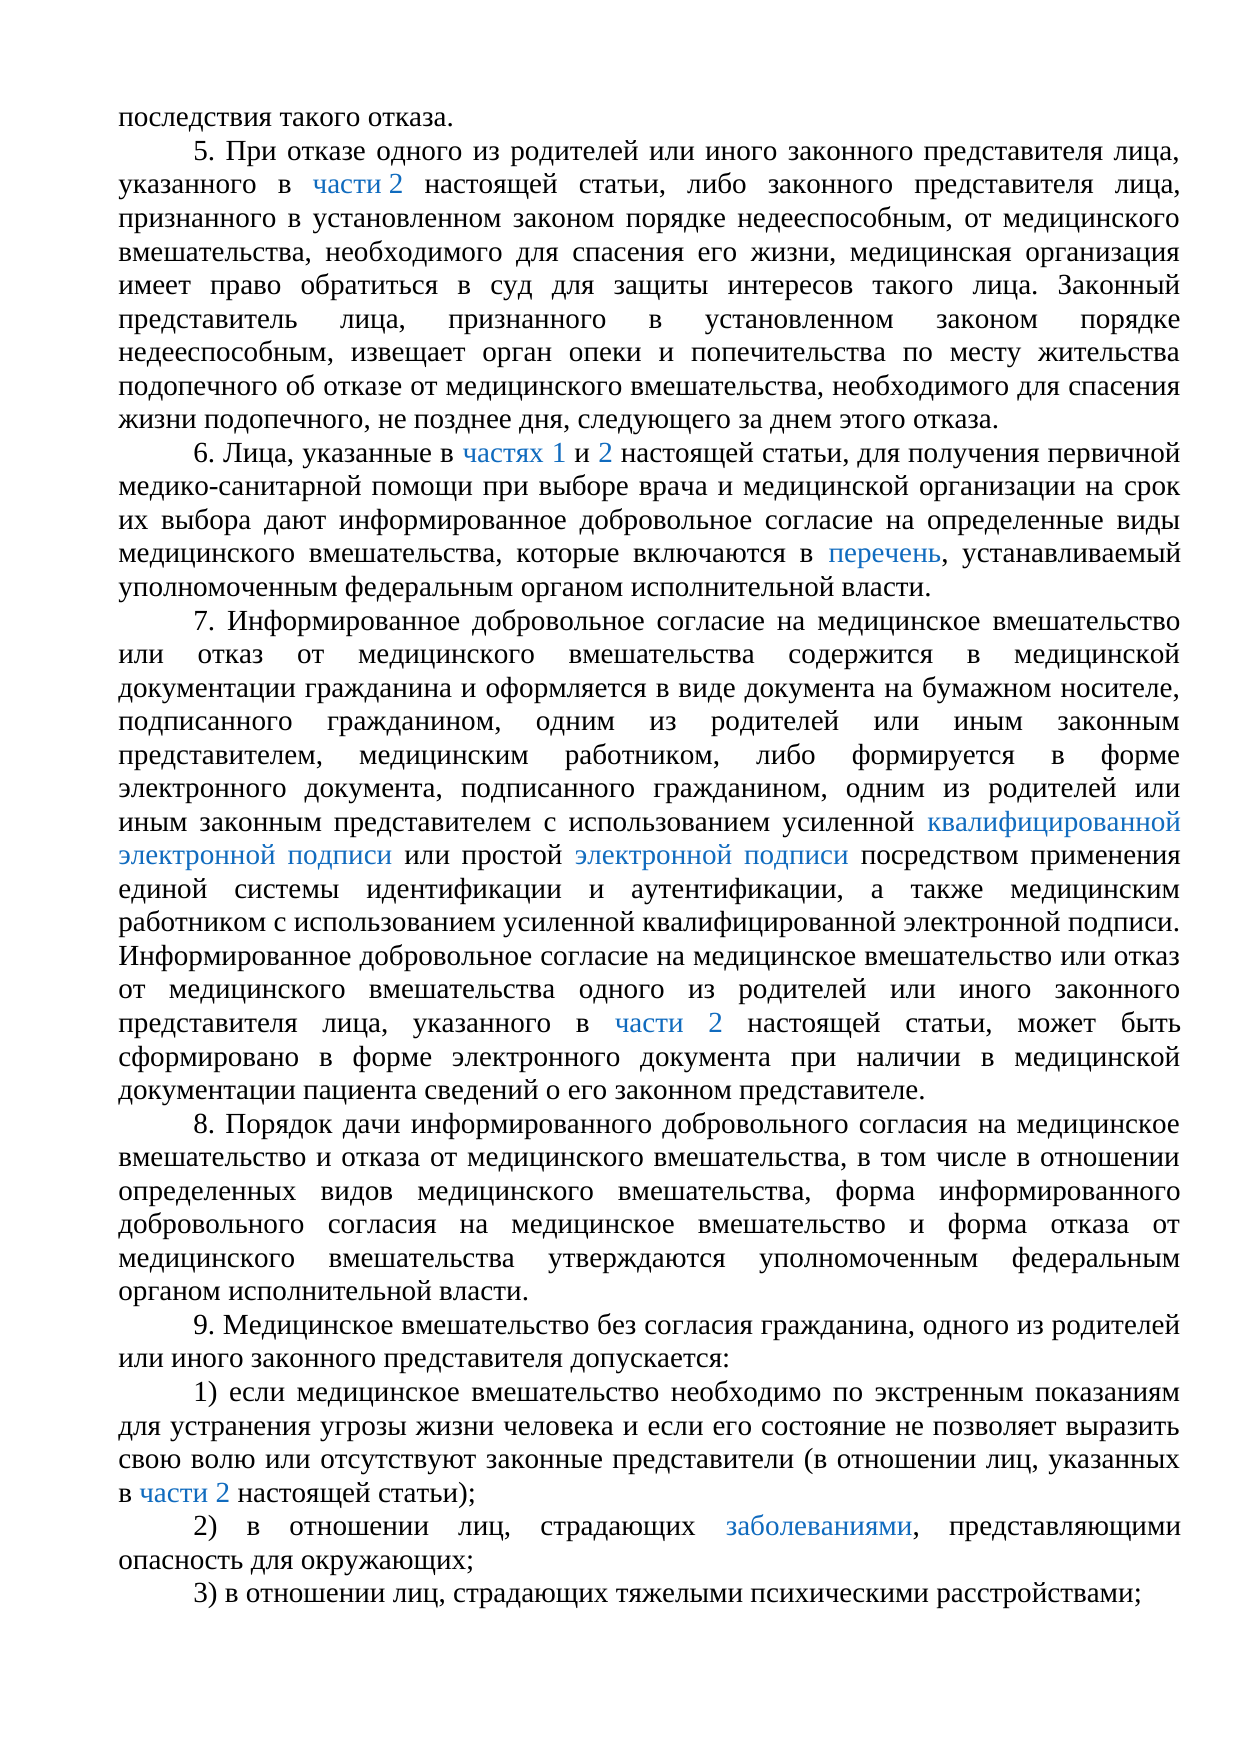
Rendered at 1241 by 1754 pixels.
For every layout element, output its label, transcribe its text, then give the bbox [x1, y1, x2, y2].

text 1) если медицинское вмешательство необходимо по экстренным показаниям для устранения угрозы жизни человека и если его состояние не позволяет выразить свою волю или отсутствуют законные представители (в отношении лиц, указанных в части 2 настоящей статьи); [118, 1374, 1181, 1508]
text 6. Лица, указанные в частях 1 и 2 настоящей статьи, для получения первичной медико-санитарной помощи при выборе врача и медицинской организации на срок их выбора дают информированное добровольное согласие на определенные виды медицинского вмешательства, которые включаются в перечень, устанавливаемый уполномоченным федеральным органом исполнительной власти. [118, 435, 1181, 603]
text 7. Информированное добровольное согласие на медицинское вмешательство или отказ от медицинского вмешательства содержится в медицинской документации гражданина и оформляется в виде документа на бумажном носителе, подписанного гражданином, одним из родителей или иным законным представителем, медицинским работником, либо формируется в форме электронного документа, подписанного гражданином, одним из родителей или иным законным представителем с использованием усиленной квалифицированной электронной подписи или простой электронной подписи посредством применения единой системы идентификации и аутентификации, а также медицинским работником с использованием усиленной квалифицированной электронной подписи. Информированное добровольное согласие на медицинское вмешательство или отказ от медицинского вмешательства одного из родителей или иного законного представителя лица, указанного в части 2 настоящей статьи, может быть сформировано в форме электронного документа при наличии в медицинской документации пациента сведений о его законном представителе. [118, 603, 1181, 1106]
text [118, 99, 1181, 133]
text 8. Порядок дачи информированного добровольного согласия на медицинское вмешательство и отказа от медицинского вмешательства, в том числе в отношении определенных видов медицинского вмешательства, форма информированного добровольного согласия на медицинское вмешательство и форма отказа от медицинского вмешательства утверждаются уполномоченным федеральным органом исполнительной власти. [118, 1106, 1181, 1307]
text 3) в отношении лиц, страдающих тяжелыми психическими расстройствами; [118, 1575, 1181, 1609]
text 9. Медицинское вмешательство без согласия гражданина, одного из родителей или иного законного представителя допускается: [118, 1307, 1181, 1374]
text 2) в отношении лиц, страдающих заболеваниями, представляющими опасность для окружающих; [118, 1508, 1181, 1575]
text 5. При отказе одного из родителей или иного законного представителя лица, указанного в части 2 настоящей статьи, либо законного представителя лица, признанного в установленном законом порядке недееспособным, от медицинского вмешательства, необходимого для спасения его жизни, медицинская организация имеет право обратиться в суд для защиты интересов такого лица. Законный представитель лица, признанного в установленном законом порядке недееспособным, извещает орган опеки и попечительства по месту жительства подопечного об отказе от медицинского вмешательства, необходимого для спасения жизни подопечного, не позднее дня, следующего за днем этого отказа. [118, 133, 1181, 435]
